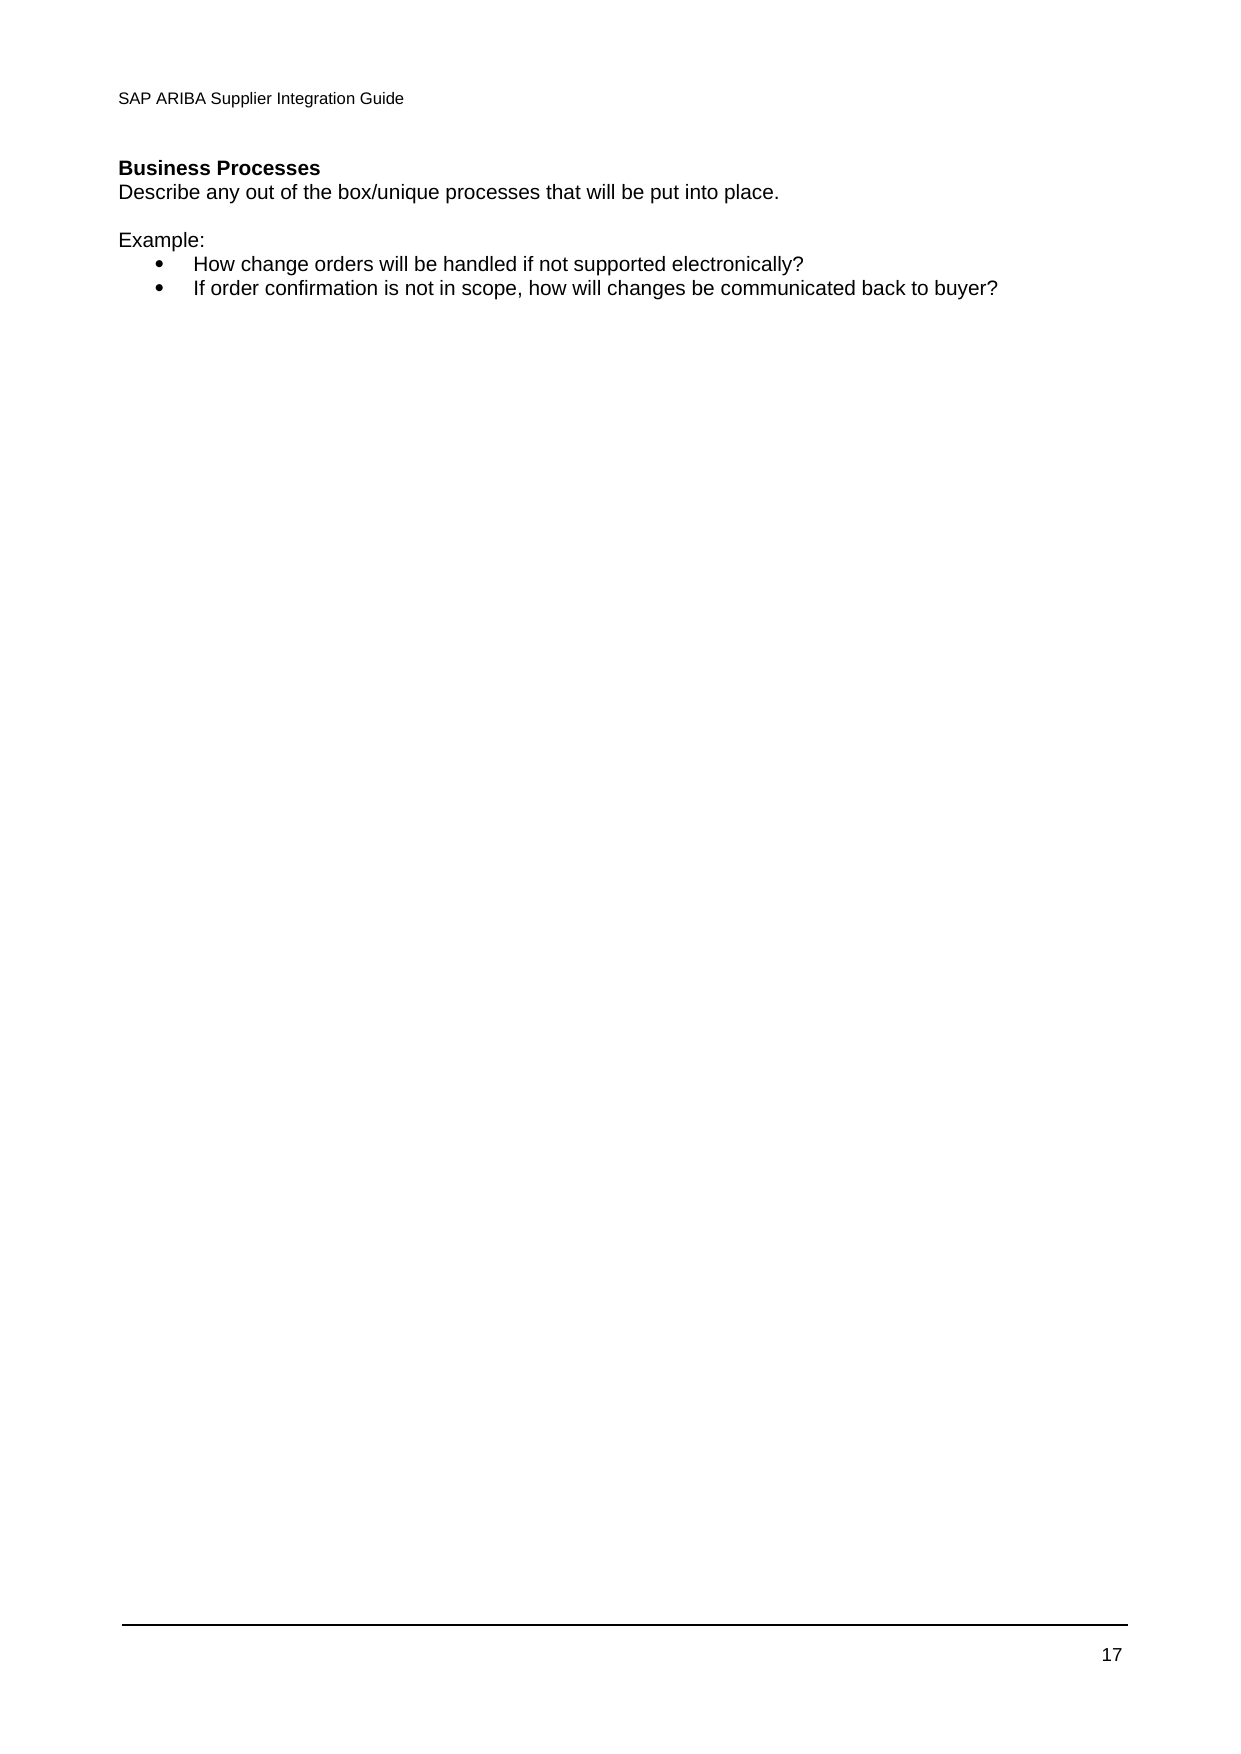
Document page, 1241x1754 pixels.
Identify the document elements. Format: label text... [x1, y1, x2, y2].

list If order confirmation is not in scope, how will changes be communicated back to buyer? [156, 276, 1122, 299]
text Example: [118, 227, 1122, 251]
subtitle Business Processes [118, 156, 1122, 179]
list How change orders will be handled if not supported electronically? [156, 251, 1122, 276]
text Describe any out of the box/unique processes that will be put into place. [118, 179, 1122, 203]
